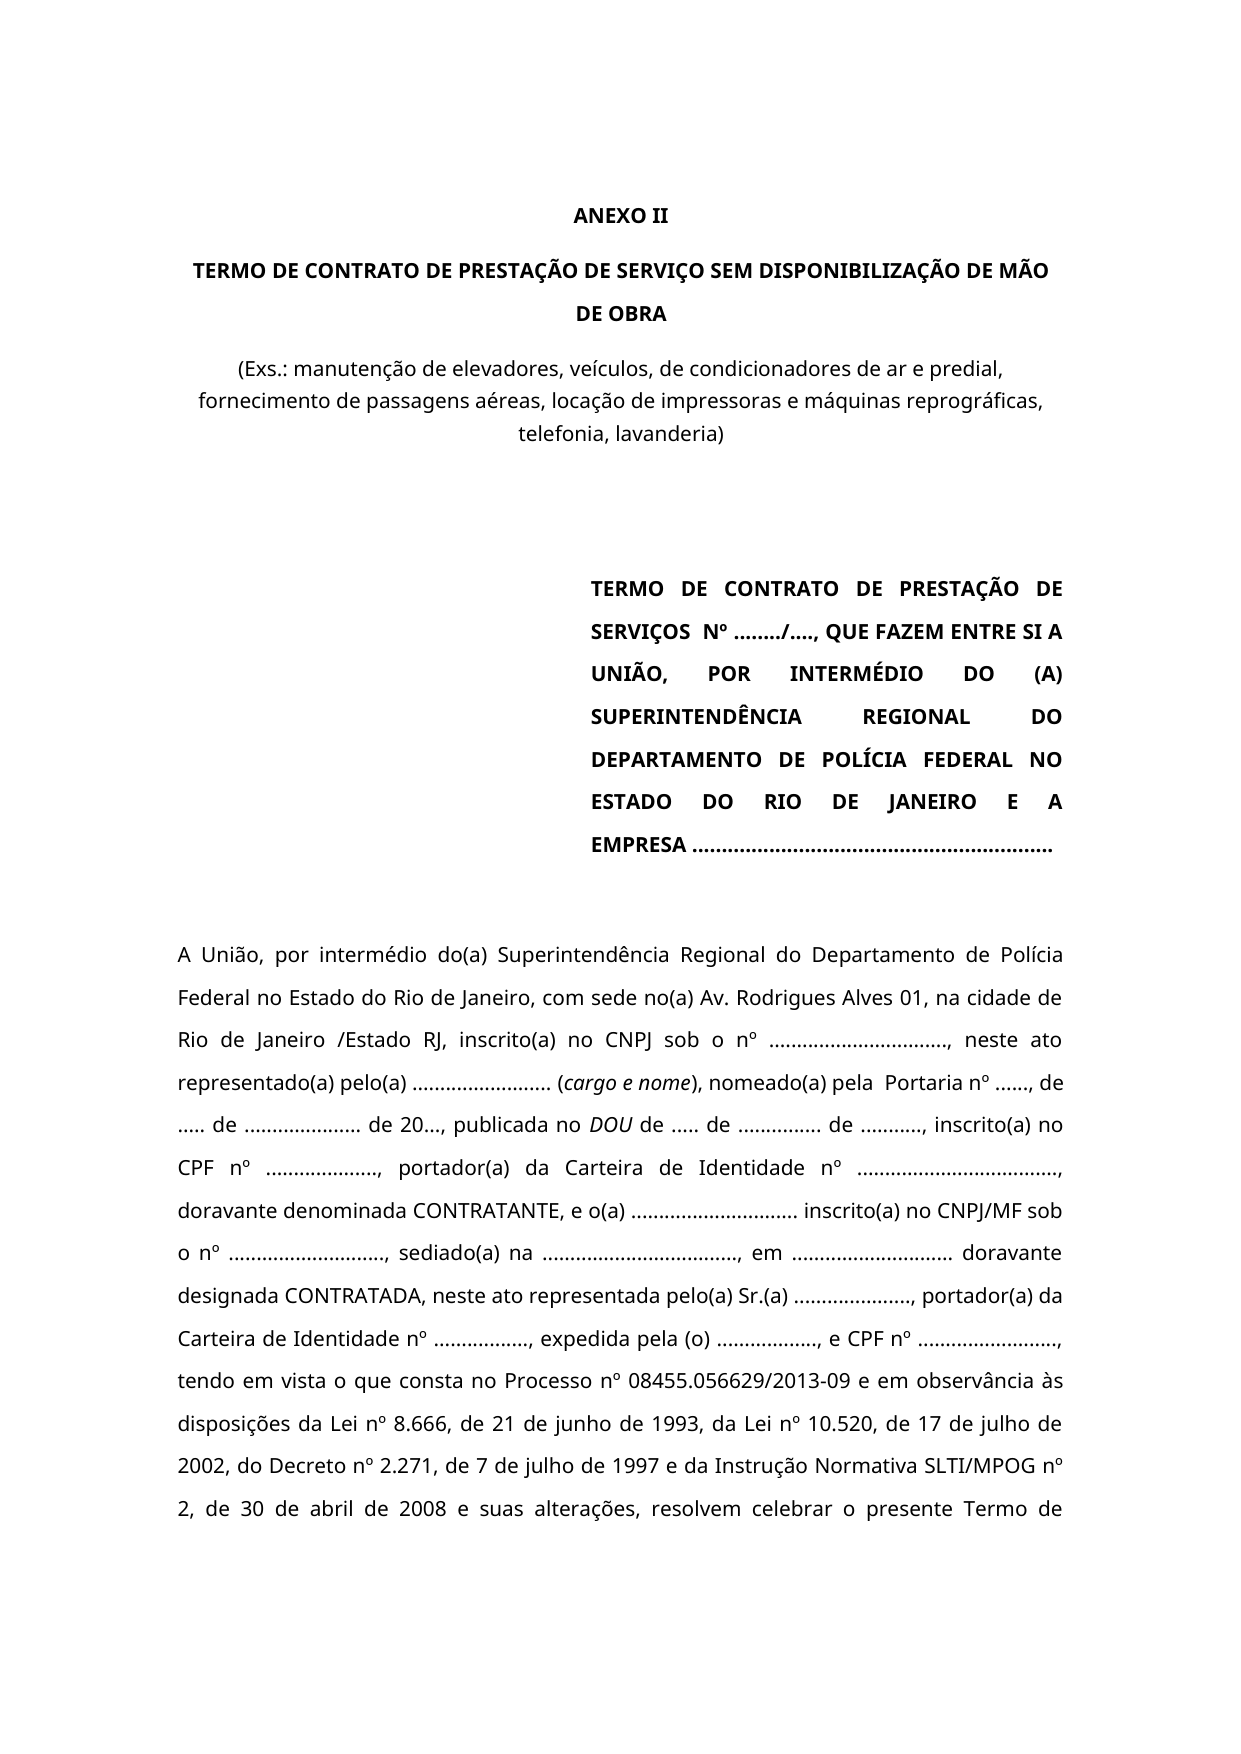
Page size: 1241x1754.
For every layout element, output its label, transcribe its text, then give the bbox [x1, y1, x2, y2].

text TERMO DE CONTRATO DE PRESTAÇÃO DE SERVIÇOS Nº ......../...., QUE FAZEM ENTRE SI A UNIÃO, POR INTERMÉDIO DO (A) SUPERINTENDÊNCIA REGIONAL DO DEPARTAMENTO DE POLÍCIA FEDERAL NO ESTADO DO RIO DE JANEIRO E A EMPRESA ............................................................. [591, 574, 1063, 858]
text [177, 940, 1064, 1522]
text ANEXO II [177, 201, 1064, 229]
text (Exs.: manutenção de elevadores, veículos, de condicionadores de ar e predial, fornecimento de passagens aéreas, locação de impressoras e máquinas reprográficas, telefonia, lavanderia) [177, 354, 1064, 447]
text TERMO DE CONTRATO DE PRESTAÇÃO DE SERVIÇO SEM DISPONIBILIZAÇÃO DE MÃO DE OBRA [177, 256, 1064, 327]
